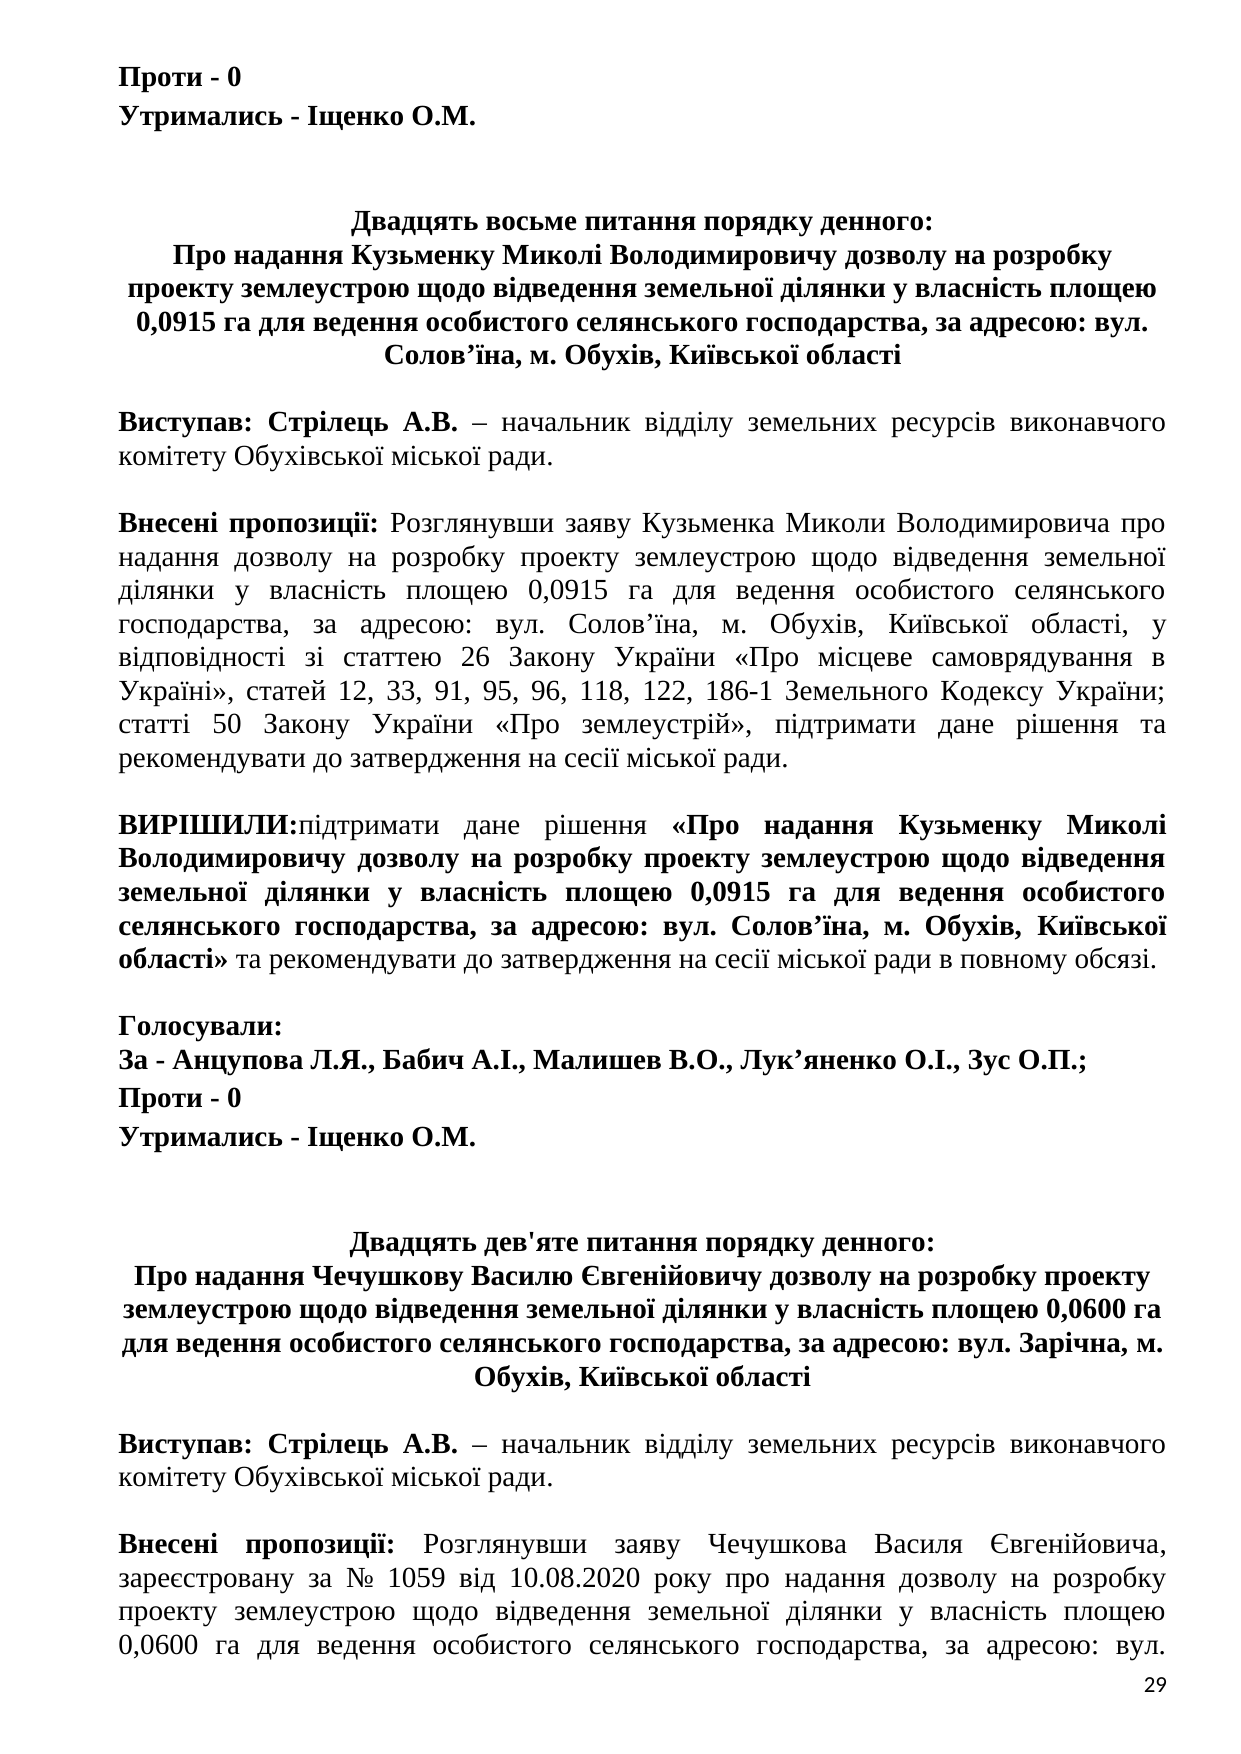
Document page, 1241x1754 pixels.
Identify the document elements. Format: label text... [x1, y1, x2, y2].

text ВИРІШИЛИ:підтримати дане рішення «Про надання Кузьменку Миколі Володимировичу дозволу на розробку проекту землеустрою щодо відведення земельної ділянки у власність площею 0,0915 га для ведення особистого селянського господарства, за адресою: вул. Солов’їна, м. Обухів, Київської області» та рекомендувати до затвердження на сесії міської ради в повному обсязі. [118, 807, 1167, 975]
text Проти - 0 [118, 1080, 1167, 1114]
text Про надання Кузьменку Миколі Володимировичу дозволу на розробку проекту землеустрою щодо відведення земельної ділянки у власність площею 0,0915 га для ведення особистого селянського господарства, за адресою: вул. Солов’їна, м. Обухів, Київської області [118, 237, 1167, 371]
text Утримались - Іщенко О.М. [118, 98, 1167, 131]
text Утримались - Іщенко О.М. [118, 1119, 1167, 1152]
text Голосували: [118, 1008, 1167, 1042]
text За - Анцупова Л.Я., Бабич А.І., Малишев В.О., Лук’яненко О.І., Зус О.П.; [118, 1042, 1167, 1075]
text Проти - 0 [118, 59, 1167, 93]
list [118, 1526, 1167, 1661]
text Виступав: Стрілець А.В. – начальник відділу земельних ресурсів виконавчого комітету Обухівської міської ради. [118, 404, 1167, 472]
text Двадцять восьме питання порядку денного: [118, 203, 1167, 237]
text Внесені пропозиції: Розглянувши заяву Кузьменка Миколи Володимировича про надання дозволу на розробку проекту землеустрою щодо відведення земельної ділянки у власність площею 0,0915 га для ведення особистого селянського господарства, за адресою: вул. Солов’їна, м. Обухів, Київської області, у відповідності зі статтею 26 Закону України «Про місцеве самоврядування в Україні», статей 12, 33, 91, 95, 96, 118, 122, 186-1 Земельного Кодексу України; статті 50 Закону України «Про землеустрій», підтримати дане рішення та рекомендувати до затвердження на сесії міської ради. [118, 505, 1167, 773]
text Виступав: Стрілець А.В. – начальник відділу земельних ресурсів виконавчого комітету Обухівської міської ради. [118, 1426, 1167, 1493]
text Про надання Чечушкову Василю Євгенійовичу дозволу на розробку проекту землеустрою щодо відведення земельної ділянки у власність площею 0,0600 га для ведення особистого селянського господарства, за адресою: вул. Зарічна, м. Обухів, Київської області [118, 1258, 1167, 1392]
text Двадцять дев'яте питання порядку денного: [118, 1224, 1167, 1258]
